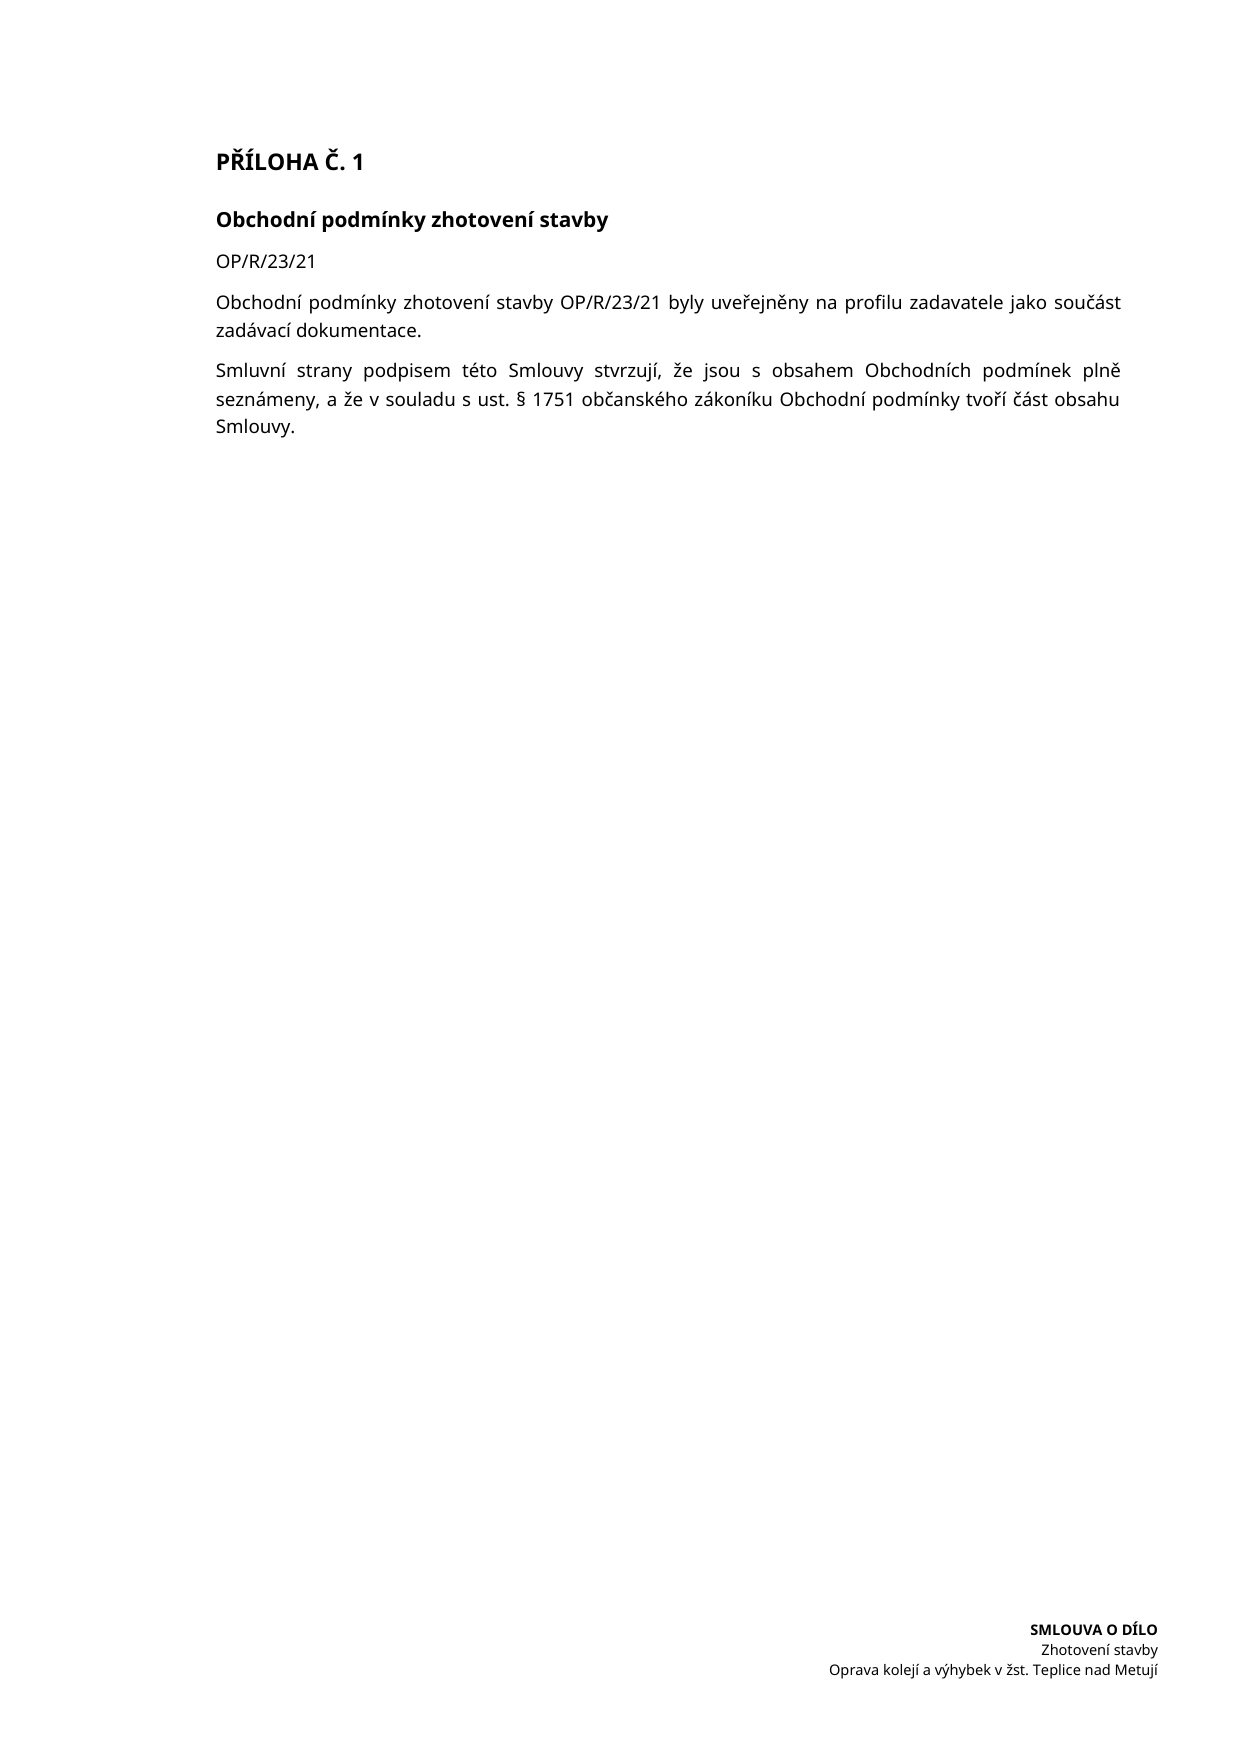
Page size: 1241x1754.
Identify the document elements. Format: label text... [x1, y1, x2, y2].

text OP/R/23/21 [216, 249, 1122, 274]
text Obchodní podmínky zhotovení stavby OP/R/23/21 byly uveřejněny na profilu zadavatele jako součást zadávací dokumentace. [216, 289, 1122, 343]
text Příloha č. 1 [216, 146, 1122, 177]
text Smluvní strany podpisem této Smlouvy stvrzují, že jsou s obsahem Obchodních podmínek plně seznámeny, a že v souladu s ust. § 1751 občanského zákoníku Obchodní podmínky tvoří část obsahu Smlouvy. [216, 358, 1122, 439]
text Obchodní podmínky zhotovení stavby [216, 205, 1122, 233]
